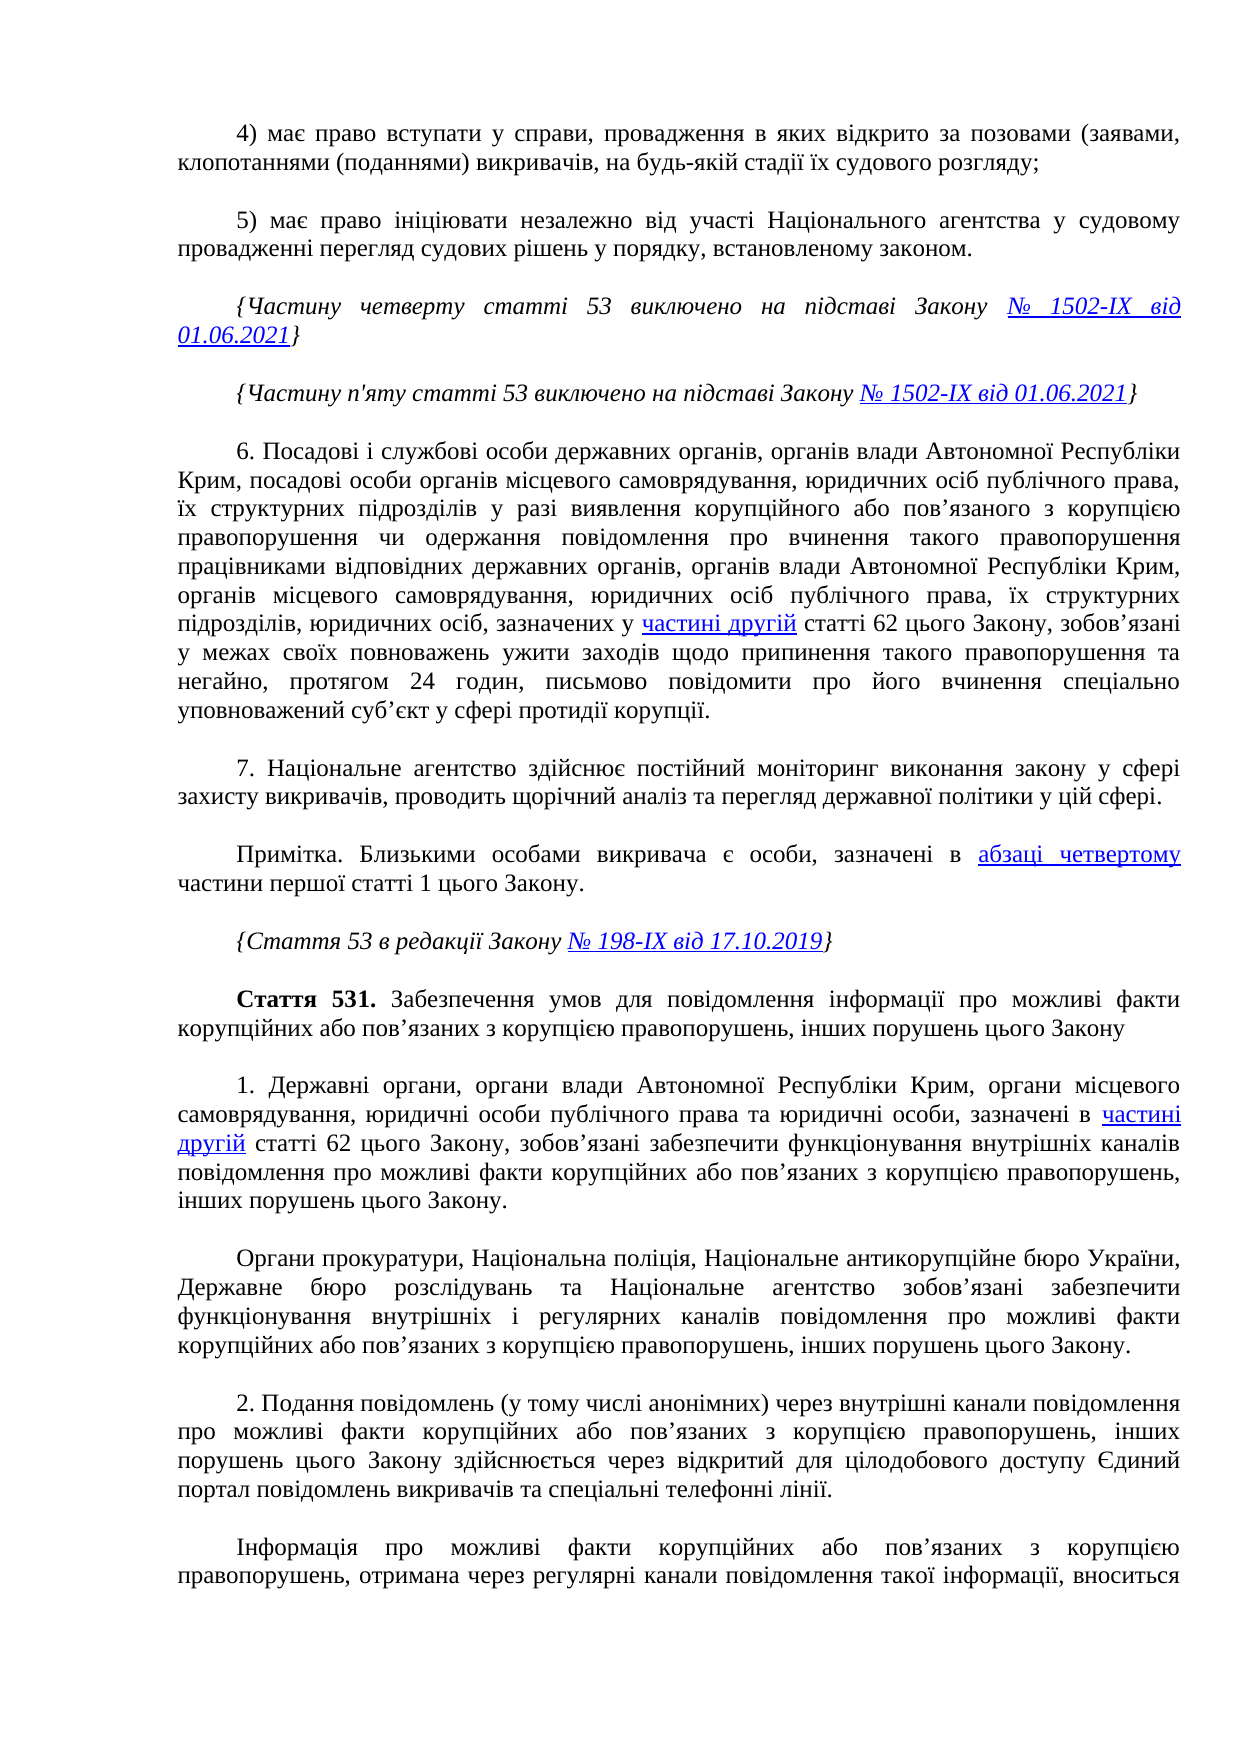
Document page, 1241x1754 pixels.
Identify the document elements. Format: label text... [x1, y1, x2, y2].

text 1. Державні органи, органи влади Автономної Республіки Крим, органи місцевого самоврядування, юридичні особи публічного права та юридичні особи, зазначені в частині другій статті 62 цього Закону, зобов’язані забезпечити функціонування внутрішніх каналів повідомлення про можливі факти корупційних або пов’язаних з корупцією правопорушень, інших порушень цього Закону. [177, 1071, 1181, 1214]
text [177, 1532, 1181, 1589]
text 6. Посадові і службові особи державних органів, органів влади Автономної Республіки Крим, посадові особи органів місцевого самоврядування, юридичних осіб публічного права, їх структурних підрозділів у разі виявлення корупційного або пов’язаного з корупцією правопорушення чи одержання повідомлення про вчинення такого правопорушення працівниками відповідних державних органів, органів влади Автономної Республіки Крим, органів місцевого самоврядування, юридичних осіб публічного права, їх структурних підрозділів, юридичних осіб, зазначених у частині другій статті 62 цього Закону, зобов’язані у межах своїх повноважень ужити заходів щодо припинення такого правопорушення та негайно, протягом 24 годин, письмово повідомити про його вчинення спеціально уповноважений суб’єкт у сфері протидії корупції. [177, 436, 1181, 723]
text {Стаття 53 в редакції Закону № 198-IX від 17.10.2019} [177, 926, 1181, 955]
text Стаття 53-1. Забезпечення умов для повідомлення інформації про можливі факти корупційних або пов’язаних з корупцією правопорушень, інших порушень цього Закону [177, 984, 1181, 1041]
text {Частину п'яту статті 53 виключено на підставі Закону № 1502-IX від 01.06.2021} [177, 378, 1181, 407]
text 2. Подання повідомлень (у тому числі анонімних) через внутрішні канали повідомлення про можливі факти корупційних або пов’язаних з корупцією правопорушень, інших порушень цього Закону здійснюється через відкритий для цілодобового доступу Єдиний портал повідомлень викривачів та спеціальні телефонні лінії. [177, 1388, 1181, 1503]
text 7. Національне агентство здійснює постійний моніторинг виконання закону у сфері захисту викривачів, проводить щорічний аналіз та перегляд державної політики у цій сфері. [177, 753, 1181, 810]
text {Частину четверту статті 53 виключено на підставі Закону № 1502-IX від 01.06.2021} [177, 291, 1181, 349]
text 4) має право вступати у справи, провадження в яких відкрито за позовами (заявами, клопотаннями (поданнями) викривачів, на будь-якій стадії їх судового розгляду; [177, 118, 1181, 176]
text Примітка. Близькими особами викривача є особи, зазначені в абзаці четвертому частини першої статті 1 цього Закону. [177, 839, 1181, 897]
text 5) має право ініціювати незалежно від участі Національного агентства у судовому провадженні перегляд судових рішень у порядку, встановленому законом. [177, 205, 1181, 262]
text Органи прокуратури, Національна поліція, Національне антикорупційне бюро України, Державне бюро розслідувань та Національне агентство зобов’язані забезпечити функціонування внутрішніх і регулярних каналів повідомлення про можливі факти корупційних або пов’язаних з корупцією правопорушень, інших порушень цього Закону. [177, 1243, 1181, 1358]
